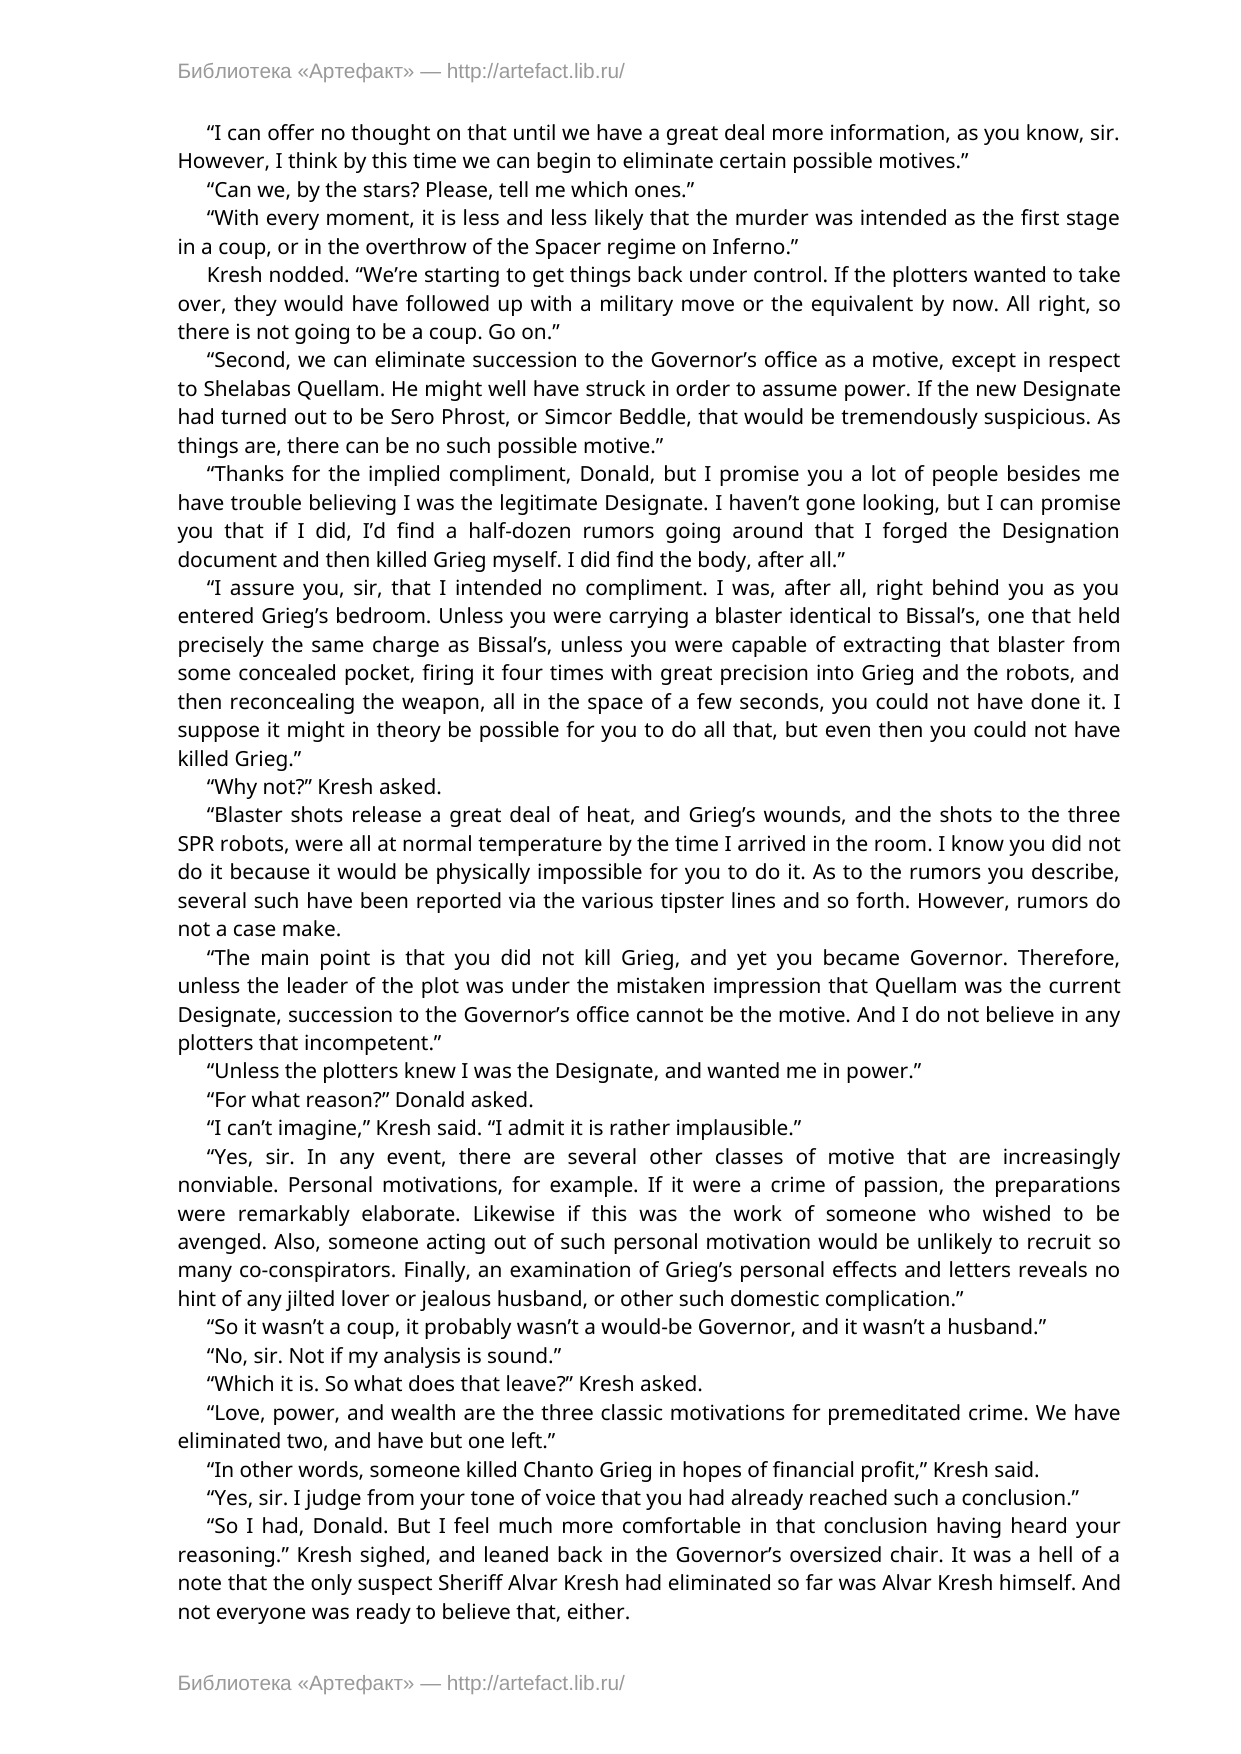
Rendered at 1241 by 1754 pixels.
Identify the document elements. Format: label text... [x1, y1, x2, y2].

text “I assure you, sir, that I intended no compliment. I was, after all, right behind you as you entered Grieg’s bedroom. Unless you were carrying a blaster identical to Bissal’s, one that held precisely the same charge as Bissal’s, unless you were capable of extracting that blaster from some concealed pocket, firing it four times with great precision into Grieg and the robots, and then reconcealing the weapon, all in the space of a few seconds, you could not have done it. I suppose it might in theory be possible for you to do all that, but even then you could not have killed Grieg.” [177, 573, 1122, 772]
text “Can we, by the stars? Please, tell me which ones.” [177, 175, 1122, 203]
text “No, sir. Not if my analysis is sound.” [177, 1341, 1122, 1369]
text “With every moment, it is less and less likely that the murder was intended as the first stage in a coup, or in the overthrow of the Spacer regime on Inferno.” [177, 203, 1122, 260]
text “I can offer no thought on that until we have a great deal more information, as you know, sir. However, I think by this time we can begin to eliminate certain possible motives.” [177, 118, 1122, 175]
text “The main point is that you did not kill Grieg, and yet you became Governor. Therefore, unless the leader of the plot was under the mistaken impression that Quellam was the current Designate, succession to the Governor’s office cannot be the motive. And I do not believe in any plotters that incompetent.” [177, 943, 1122, 1057]
text “Yes, sir. I judge from your tone of voice that you had already reached such a conclusion.” [177, 1483, 1122, 1512]
text “So I had, Donald. But I feel much more comfortable in that conclusion having heard your reasoning.” Kresh sighed, and leaned back in the Governor’s oversized chair. It was a hell of a note that the only suspect Sheriff Alvar Kresh had eliminated so far was Alvar Kresh himself. And not everyone was ready to believe that, either. [177, 1512, 1122, 1625]
text “Second, we can eliminate succession to the Governor’s office as a motive, except in respect to Shelabas Quellam. He might well have struck in order to assume power. If the new Designate had turned out to be Sero Phrost, or Simcor Beddle, that would be tremendously suspicious. As things are, there can be no such possible motive.” [177, 346, 1122, 459]
text “So it wasn’t a coup, it probably wasn’t a would-be Governor, and it wasn’t a husband.” [177, 1312, 1122, 1341]
text “Unless the plotters knew I was the Designate, and wanted me in power.” [177, 1057, 1122, 1085]
text “Blaster shots release a great deal of heat, and Grieg’s wounds, and the shots to the three SPR robots, were all at normal temperature by the time I arrived in the room. I know you did not do it because it would be physically impossible for you to do it. As to the rumors you describe, several such have been reported via the various tipster lines and so forth. However, rumors do not a case make. [177, 801, 1122, 943]
text “Which it is. So what does that leave?” Kresh asked. [177, 1369, 1122, 1398]
text Kresh nodded. “We’re starting to get things back under control. If the plotters wanted to take over, they would have followed up with a military move or the equivalent by now. All right, so there is not going to be a coup. Go on.” [177, 260, 1122, 346]
text “Thanks for the implied compliment, Donald, but I promise you a lot of people besides me have trouble believing I was the legitimate Designate. I haven’t gone looking, but I can promise you that if I did, I’d find a half-dozen rumors going around that I forged the Designation document and then killed Grieg myself. I did find the body, after all.” [177, 459, 1122, 573]
text “Why not?” Kresh asked. [177, 772, 1122, 801]
text “Yes, sir. In any event, there are several other classes of motive that are increasingly nonviable. Personal motivations, for example. If it were a crime of passion, the preparations were remarkably elaborate. Likewise if this was the work of someone who wished to be avenged. Also, someone acting out of such personal motivation would be unlikely to recruit so many co-conspirators. Finally, an examination of Grieg’s personal effects and letters reveals no hint of any jilted lover or jealous husband, or other such domestic complication.” [177, 1142, 1122, 1312]
text “I can’t imagine,” Kresh said. “I admit it is rather implausible.” [177, 1113, 1122, 1142]
text “For what reason?” Donald asked. [177, 1085, 1122, 1113]
text “Love, power, and wealth are the three classic motivations for premeditated crime. We have eliminated two, and have but one left.” [177, 1398, 1122, 1455]
text “In other words, someone killed Chanto Grieg in hopes of financial profit,” Kresh said. [177, 1455, 1122, 1483]
